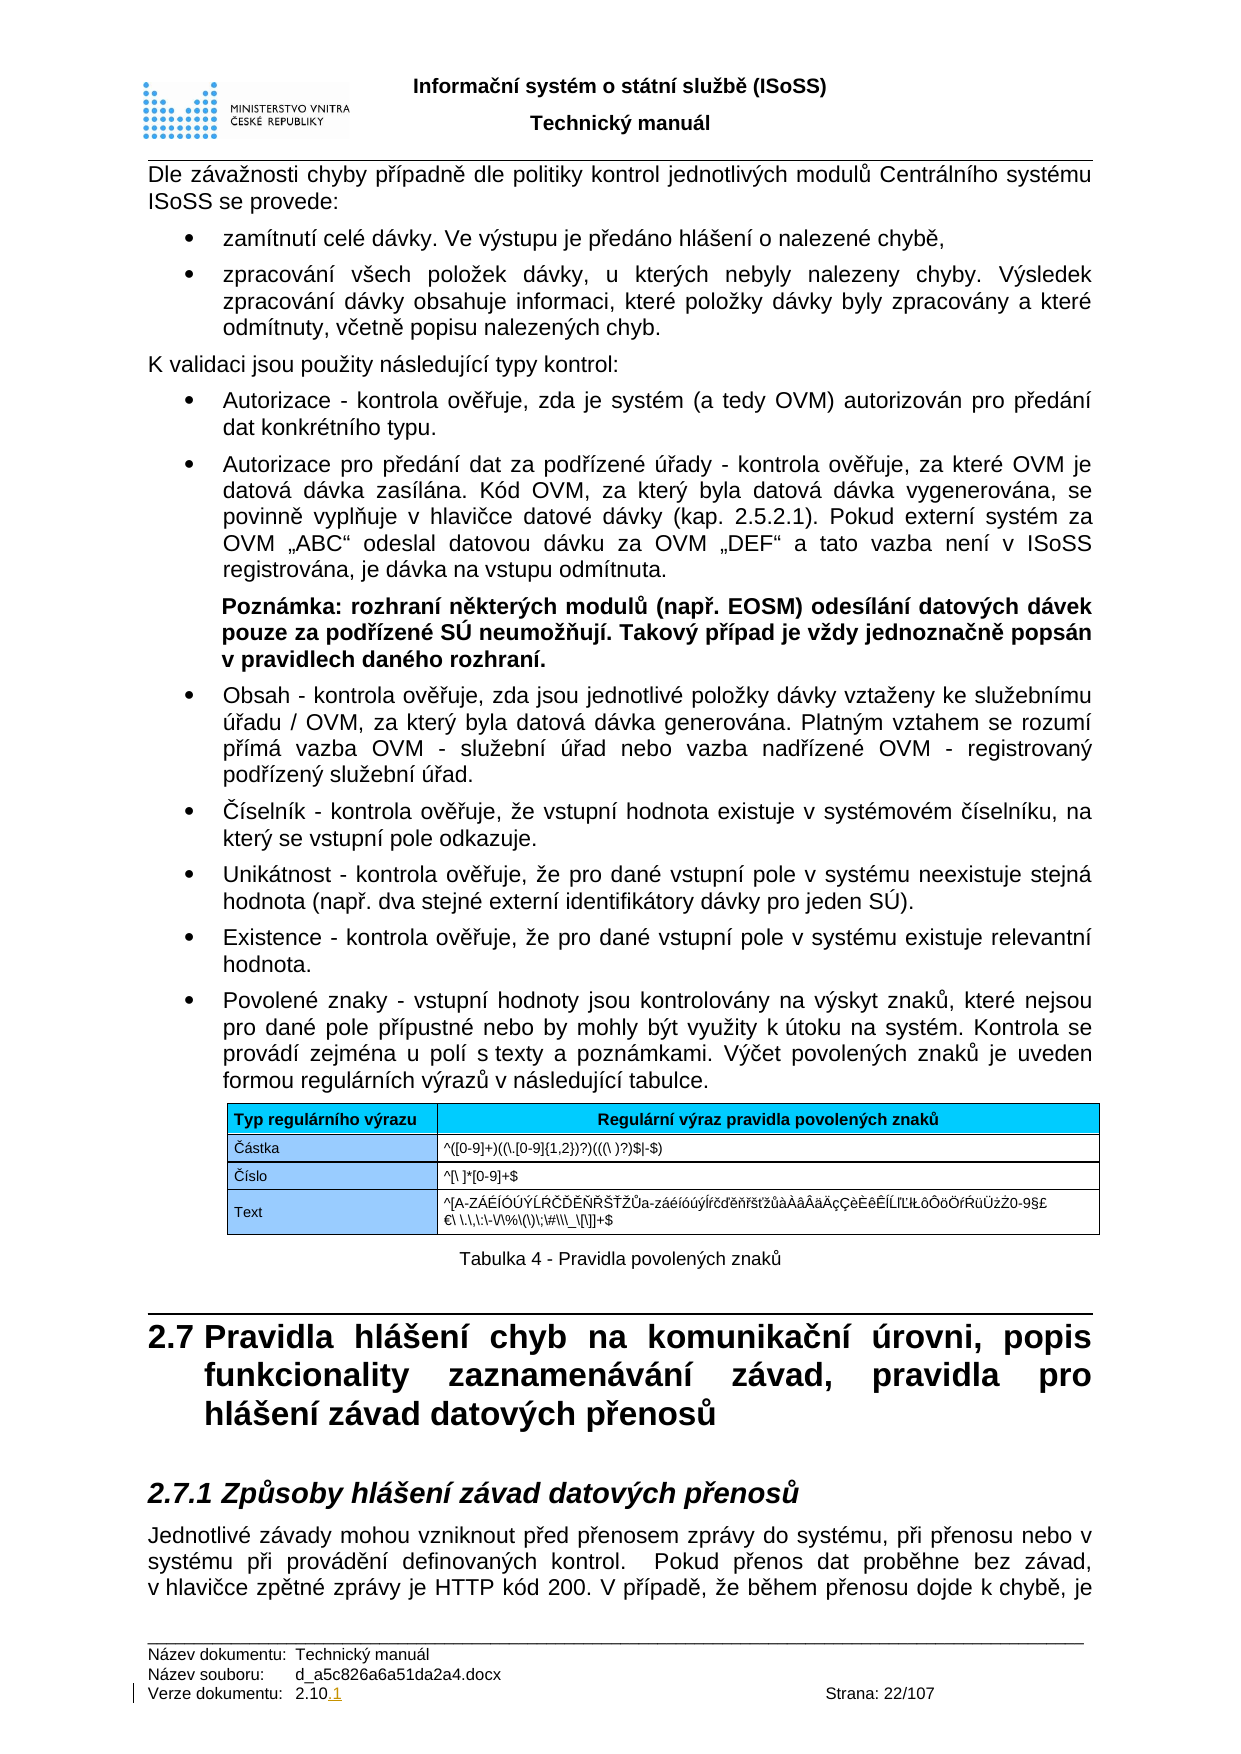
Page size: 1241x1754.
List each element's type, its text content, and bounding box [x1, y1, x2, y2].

list Autorizace pro předání dat za podřízené úřady - kontrola ověřuje, za které OVM je datová dávka zasílána. Kód OVM, za který byla datová dávka vygenerována, se povinně vyplňuje v hlavičce datové dávky (kap. 2.5.2.1). Pokud externí systém za OVM „ABC“ odeslal datovou dávku za OVM „DEF“ a tato vazba není v ISoSS registrována, je dávka na vstupu odmítnuta. [185, 451, 1093, 582]
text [148, 1522, 1093, 1601]
table_header Regulární výraz pravidla povolených znaků [438, 1104, 1099, 1133]
list Obsah - kontrola ověřuje, zda jsou jednotlivé položky dávky vztaženy ke služebnímu úřadu / OVM, za který byla datová dávka generována. Platným vztahem se rozumí přímá vazba OVM - služební úřad nebo vazba nadřízené OVM - registrovaný podřízený služební úřad. [185, 682, 1093, 788]
list Autorizace - kontrola ověřuje, zda je systém (a tedy OVM) autorizován pro předání dat konkrétního typu. [185, 387, 1093, 440]
table_cell Text [228, 1190, 437, 1234]
list zpracování všech položek dávky, u kterých nebyly nalezeny chyby. Výsledek zpracování dávky obsahuje informaci, které položky dávky byly zpracovány a které odmítnuty, včetně popisu nalezených chyb. [185, 261, 1093, 340]
text K validaci jsou použity následující typy kontrol: [148, 351, 1093, 377]
table_cell ^[A-ZÁÉÍÓÚÝĹŔČĎĚŇŘŠŤŽŮa-záéíóúýĺŕčďěňřšťžůàÀâÂäÄçÇèÈêÊĺĹľĽłŁôÔöÖŕŔüÜżŻ0-9§£€\ \.\,\:\-\/\%\(\)\;\#\\\_\[\]]+$ [438, 1190, 1099, 1234]
text Dle závažnosti chyby případně dle politiky kontrol jednotlivých modulů Centrálního systému ISoSS se provede: [148, 161, 1093, 214]
table_header Typ regulárního výrazu [228, 1104, 437, 1133]
table_cell ^([0-9]+)((\.[0-9]{1,2})?)(((\ )?)$|-$) [438, 1135, 1099, 1161]
table_cell Číslo [228, 1163, 437, 1189]
text Poznámka: rozhraní některých modulů (např. EOSM) odesílání datových dávek pouze za podřízené SÚ neumožňují. Takový případ je vždy jednoznačně popsán v pravidlech daného rozhraní. [221, 593, 1093, 672]
list Číselník - kontrola ověřuje, že vstupní hodnota existuje v systémovém číselníku, na který se vstupní pole odkazuje. [185, 798, 1093, 851]
table_cell ^[\ ]*[0-9]+$ [438, 1163, 1099, 1189]
list Unikátnost - kontrola ověřuje, že pro dané vstupní pole v systému neexistuje stejná hodnota (např. dva stejné externí identifikátory dávky pro jeden SÚ). [185, 861, 1093, 914]
subtitle Pravidla hlášení chyb na komunikační úrovni, popis funkcionality zaznamenávání závad, pravidla pro hlášení závad datových přenosů [148, 1315, 1093, 1432]
subtitle Způsoby hlášení závad datových přenosů [148, 1476, 1093, 1510]
list Povolené znaky - vstupní hodnoty jsou kontrolovány na výskyt znaků, které nejsou pro dané pole přípustné nebo by mohly být využity k útoku na systém. Kontrola se provádí zejména u polí s texty a poznámkami. Výčet povolených znaků je uveden formou regulárních výrazů v následující tabulce. [185, 987, 1093, 1093]
list Existence - kontrola ověřuje, že pro dané vstupní pole v systému existuje relevantní hodnota. [185, 924, 1093, 977]
list zamítnutí celé dávky. Ve výstupu je předáno hlášení o nalezené chybě, [185, 224, 1093, 251]
table_cell Částka [228, 1135, 437, 1161]
text Tabulka 4 - Pravidla povolených znaků [148, 1247, 1093, 1269]
picture [143, 82, 350, 139]
